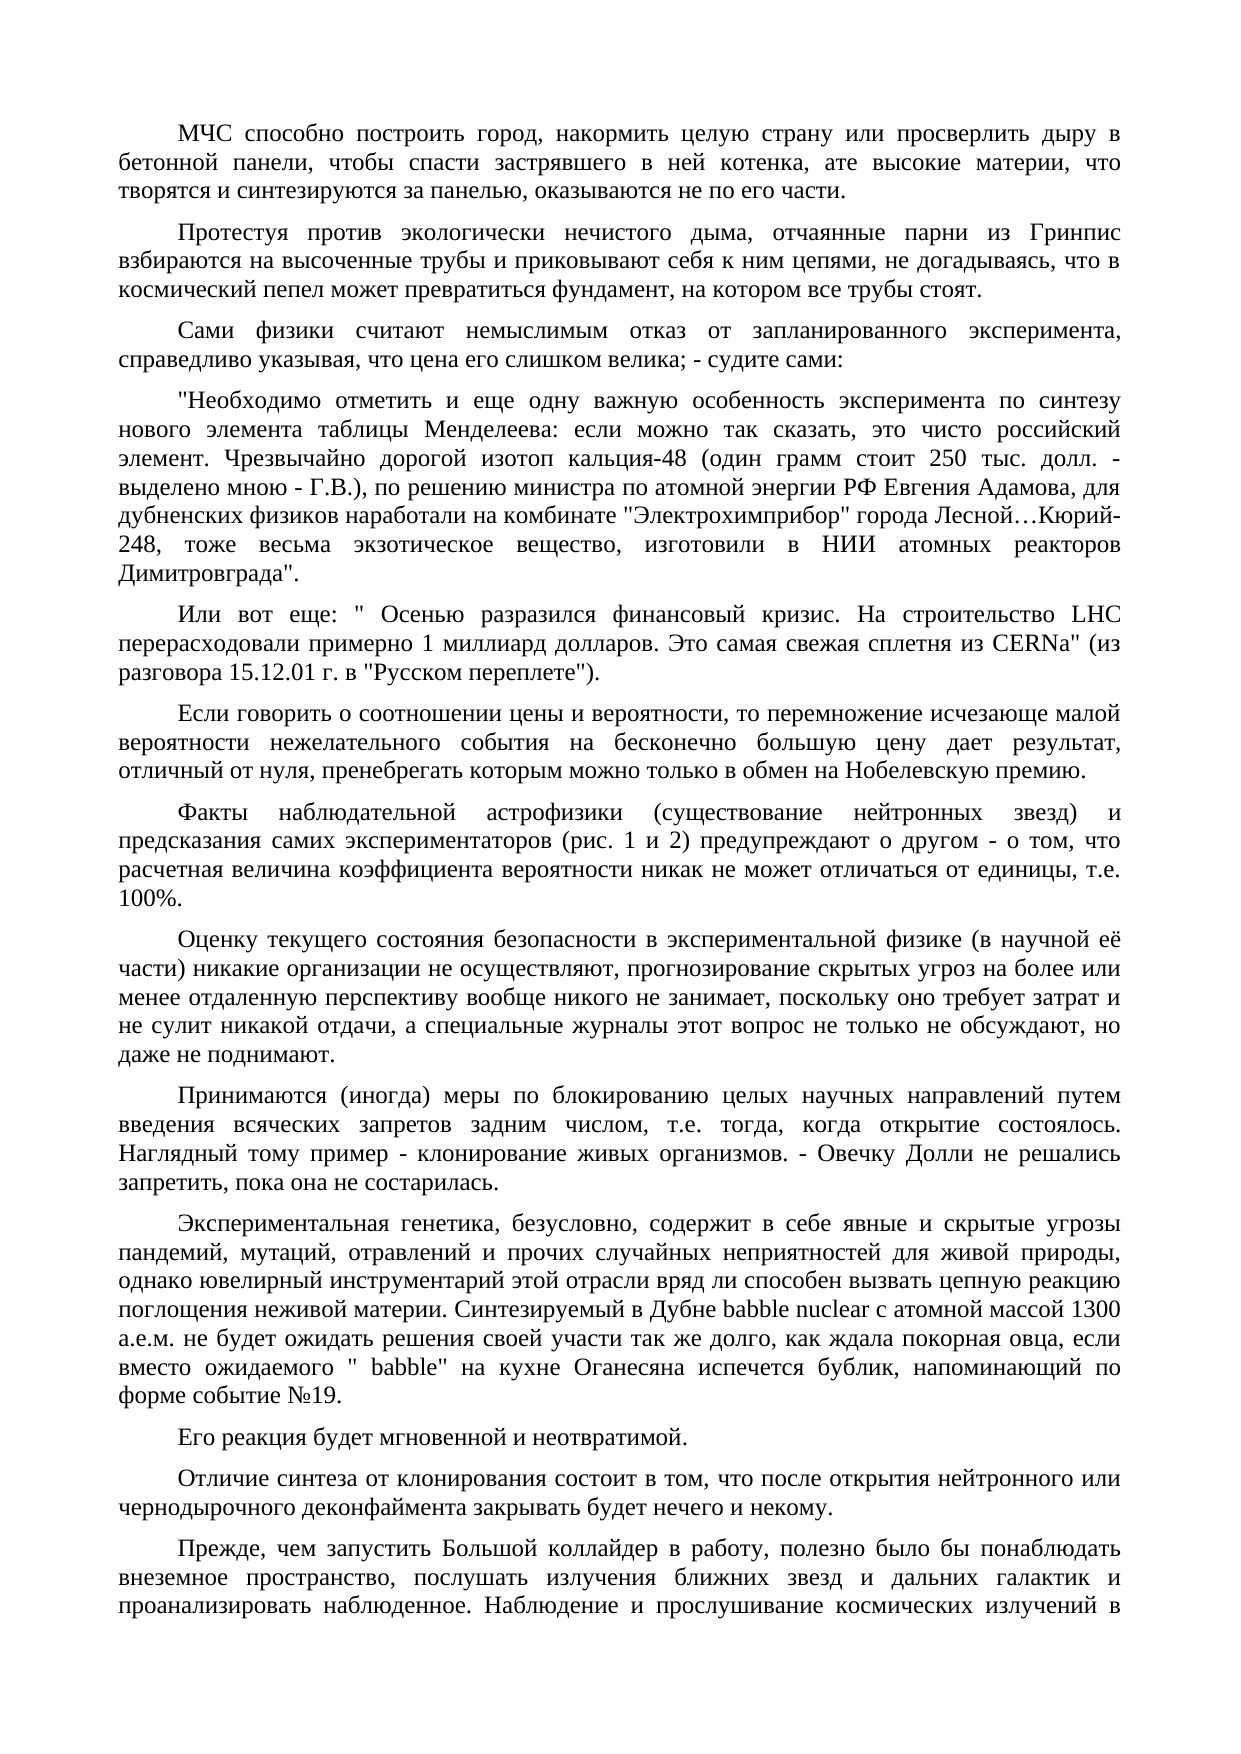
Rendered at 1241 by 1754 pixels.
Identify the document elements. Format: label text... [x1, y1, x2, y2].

text Его реакция будет мгновенной и неотвратимой. [118, 1422, 1122, 1451]
text Сами физики считают немыслимым отказ от запланированного эксперимента, справедливо указывая, что цена его слишком велика; - судите сами: [118, 316, 1122, 373]
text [118, 1533, 1122, 1619]
text Факты наблюдательной астрофизики (существование нейтронных звезд) и предсказания самих экспериментаторов (рис. 1 и 2) предупреждают о другом - о том, что расчетная величина коэффициента вероятности никак не может отличаться от единицы, т.е. 100%. [118, 797, 1122, 912]
text Если говорить о соотношении цены и вероятности, то перемножение исчезающе малой вероятности нежелательного события на бесконечно большую цену дает результат, отличный от нуля, пренебрегать которым можно только в обмен на Нобелевскую премию. [118, 698, 1122, 784]
text Или вот еще: " Осенью разразился финансовый кризис. На строительство LHC перерасходовали примерно 1 миллиард долларов. Это самая свежая сплетня из CERNa" (из разговора 15.12.01 г. в "Русском переплете"). [118, 599, 1122, 686]
text Экспериментальная генетика, безусловно, содержит в себе явные и скрытые угрозы пандемий, мутаций, отравлений и прочих случайных неприятностей для живой природы, однако ювелирный инструментарий этой отрасли вряд ли способен вызвать цепную реакцию поглощения неживой материи. Синтезируемый в Дубне babble nuclear с атомной массой 1300 а.е.м. не будет ожидать решения своей участи так же долго, как ждала покорная овца, если вместо ожидаемого " babble" на кухне Оганесяна испечется бублик, напоминающий по форме событие №19. [118, 1208, 1122, 1409]
text МЧС способно построить город, накормить целую страну или просверлить дыру в бетонной панели, чтобы спасти застрявшего в ней котенка, ате высокие материи, что творятся и синтезируются за панелью, оказываются не по его части. [118, 118, 1122, 204]
text Протестуя против экологически нечистого дыма, отчаянные парни из Гринпис взбираются на высоченные трубы и приковывают себя к ним цепями, не догадываясь, что в космический пепел может превратиться фундамент, на котором все трубы стоят. [118, 217, 1122, 303]
text "Необходимо отметить и еще одну важную особенность эксперимента по синтезу нового элемента таблицы Менделеева: если можно так сказать, это чисто российский элемент. Чрезвычайно дорогой изотоп кальция-48 (один грамм стоит 250 тыс. долл. - выделено мною - Г.В.), по решению министра по атомной энергии РФ Евгения Адамова, для дубненских физиков наработали на комбинате "Электрохимприбор" города Лесной…Кюрий-248, тоже весьма экзотическое вещество, изготовили в НИИ атомных реакторов Димитровграда". [118, 386, 1122, 587]
text Отличие синтеза от клонирования состоит в том, что после открытия нейтронного или чернодырочного деконфаймента закрывать будет нечего и некому. [118, 1463, 1122, 1521]
text Оценку текущего состояния безопасности в экспериментальной физике (в научной её части) никакие организации не осуществляют, прогнозирование скрытых угроз на более или менее отдаленную перспективу вообще никого не занимает, поскольку оно требует затрат и не сулит никакой отдачи, а специальные журналы этот вопрос не только не обсуждают, но даже не поднимают. [118, 924, 1122, 1068]
text Принимаются (иногда) меры по блокированию целых научных направлений путем введения всяческих запретов задним числом, т.е. тогда, когда открытие состоялось. Наглядный тому пример - клонирование живых организмов. - Овечку Долли не решались запретить, пока она не состарилась. [118, 1081, 1122, 1196]
